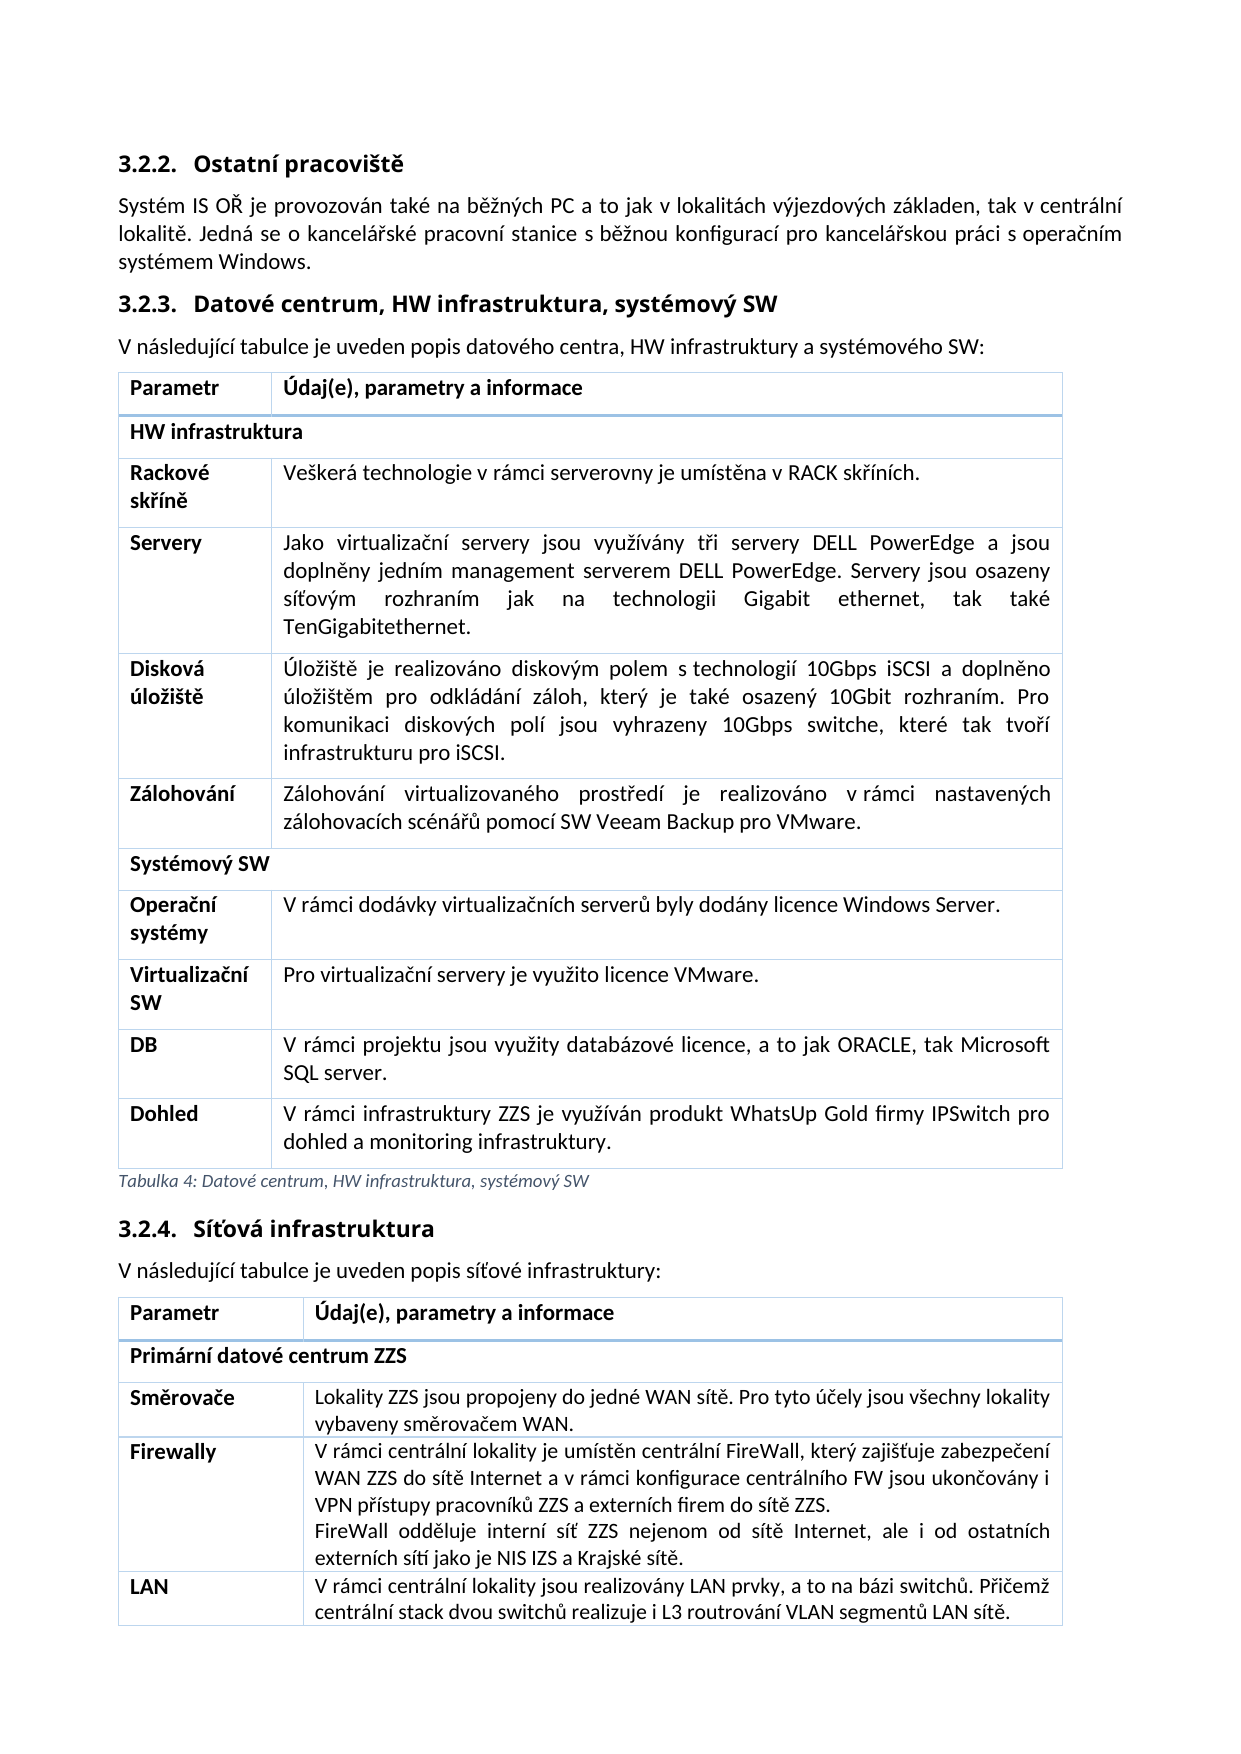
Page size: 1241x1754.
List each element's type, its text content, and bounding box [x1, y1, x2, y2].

table_cell HW infrastruktura [119, 417, 1062, 457]
text V následující tabulce je uveden popis síťové infrastruktury: [118, 1256, 1122, 1284]
table_cell V rámci centrální lokality jsou realizovány LAN prvky, a to na bázi switchů. Přičemž centrální stack dvou switchů realizuje i L3 routrování VLAN segmentů LAN sítě. [304, 1572, 1062, 1625]
table_cell V rámci dodávky virtualizačních serverů byly dodány licence Windows Server. [272, 891, 1062, 959]
text Tabulka 4: Datové centrum, HW infrastruktura, systémový SW [118, 1169, 1122, 1192]
table_cell V rámci centrální lokality je umístěn centrální FireWall, který zajišťuje zabezpečení WAN ZZS do sítě Internet a v rámci konfigurace centrálního FW jsou ukončovány i VPN přístupy pracovníků ZZS a externích firem do sítě ZZS. FireWall odděluje interní síť ZZS nejenom od sítě Internet, ale i od ostatních externích sítí jako je NIS IZS a Krajské sítě. [304, 1438, 1062, 1571]
table_cell V rámci projektu jsou využity databázové licence, a to jak ORACLE, tak Microsoft SQL server. [272, 1030, 1062, 1098]
text V následující tabulce je uveden popis datového centra, HW infrastruktury a systémového SW: [118, 332, 1122, 360]
table_cell Úložiště je realizováno diskovým polem s technologií 10Gbps iSCSI a doplněno úložištěm pro odkládání záloh, který je také osazený 10Gbit rozhraním. Pro komunikaci diskových polí jsou vyhrazeny 10Gbps switche, které tak tvoří infrastrukturu pro iSCSI. [272, 654, 1062, 778]
table_cell Servery [119, 528, 271, 653]
table_cell Pro virtualizační servery je využito licence VMware. [272, 960, 1062, 1029]
table_cell V rámci infrastruktury ZZS je využíván produkt WhatsUp Gold firmy IPSwitch pro dohled a monitoring infrastruktury. [272, 1099, 1062, 1168]
table_cell Rackové skříně [119, 459, 271, 527]
table_cell Zálohování [119, 779, 271, 848]
table_header Údaj(e), parametry a informace [272, 373, 1062, 414]
table_cell Lokality ZZS jsou propojeny do jedné WAN sítě. Pro tyto účely jsou všechny lokality vybaveny směrovačem WAN. [304, 1383, 1062, 1436]
table_cell Směrovače [119, 1383, 303, 1436]
table_cell Virtualizační SW [119, 960, 271, 1029]
table_cell Jako virtualizační servery jsou využívány tři servery DELL PowerEdge a jsou doplněny jedním management serverem DELL PowerEdge. Servery jsou osazeny síťovým rozhraním jak na technologii Gigabit ethernet, tak také TenGigabitethernet. [272, 528, 1062, 653]
table_header Parametr [119, 373, 271, 414]
table_cell Operační systémy [119, 891, 271, 959]
table_header Parametr [119, 1298, 303, 1338]
subtitle Síťová infrastruktura [118, 1213, 1122, 1244]
table_cell Zálohování virtualizovaného prostředí je realizováno v rámci nastavených zálohovacích scénářů pomocí SW Veeam Backup pro VMware. [272, 779, 1062, 848]
table_cell DB [119, 1030, 271, 1098]
table_cell Dohled [119, 1099, 271, 1168]
table_cell LAN [119, 1572, 303, 1625]
subtitle Ostatní pracoviště [118, 148, 1122, 179]
subtitle Datové centrum, HW infrastruktura, systémový SW [118, 288, 1122, 319]
table_cell Systémový SW [119, 849, 1062, 889]
table_cell Primární datové centrum ZZS [119, 1342, 1062, 1382]
text Systém IS OŘ je provozován také na běžných PC a to jak v lokalitách výjezdových základen, tak v centrální lokalitě. Jedná se o kancelářské pracovní stanice s běžnou konfigurací pro kancelářskou práci s operačním systémem Windows. [118, 191, 1122, 276]
table_cell Disková úložiště [119, 654, 271, 778]
table_cell Firewally [119, 1438, 303, 1571]
table_header Údaj(e), parametry a informace [304, 1298, 1062, 1338]
table_cell Veškerá technologie v rámci serverovny je umístěna v RACK skříních. [272, 459, 1062, 527]
